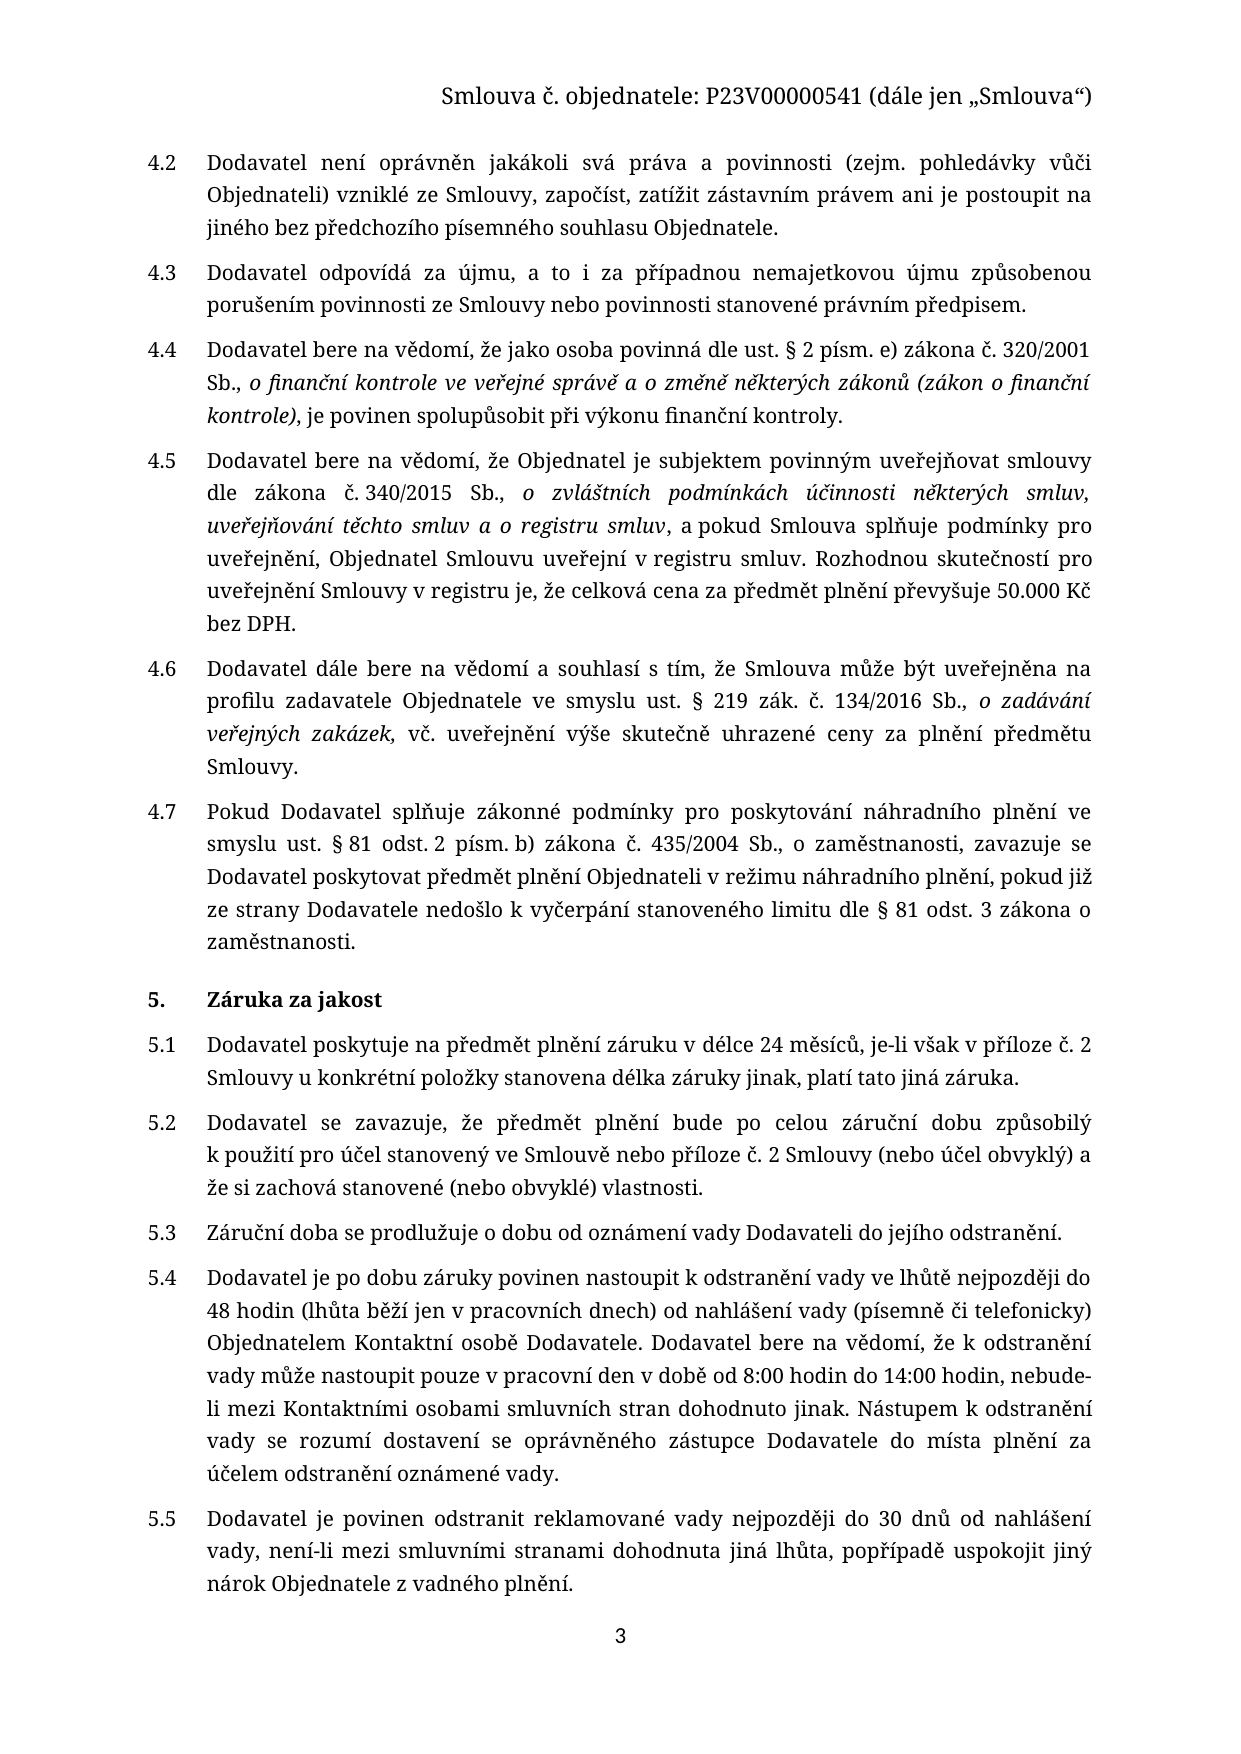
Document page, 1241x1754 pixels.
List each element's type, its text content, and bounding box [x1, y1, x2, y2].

list Dodavatel se zavazuje, že předmět plnění bude po celou záruční dobu způsobilý k použití pro účel stanovený ve Smlouvě nebo příloze č. 2 Smlouvy (nebo účel obvyklý) a že si zachová stanovené (nebo obvyklé) vlastnosti. [148, 1108, 1093, 1201]
list Dodavatel dále bere na vědomí a souhlasí s tím, že Smlouva může být uveřejněna na profilu zadavatele Objednatele ve smyslu ust. § 219 zák. č. 134/2016 Sb., o zadávání veřejných zakázek, vč. uveřejnění výše skutečně uhrazené ceny za plnění předmětu Smlouvy. [148, 654, 1093, 780]
list Dodavatel je povinen odstranit reklamované vady nejpozději do 30 dnů od nahlášení vady, není-li mezi smluvními stranami dohodnuta jiná lhůta, popřípadě uspokojit jiný nárok Objednatele z vadného plnění. [148, 1504, 1093, 1598]
list Dodavatel je po dobu záruky povinen nastoupit k odstranění vady ve lhůtě nejpozději do 48 hodin (lhůta běží jen v pracovních dnech) od nahlášení vady (písemně či telefonicky) Objednatelem Kontaktní osobě Dodavatele. Dodavatel bere na vědomí, že k odstranění vady může nastoupit pouze v pracovní den v době od 8:00 hodin do 14:00 hodin, nebude-li mezi Kontaktními osobami smluvních stran dohodnuto jinak. Nástupem k odstranění vady se rozumí dostavení se oprávněného zástupce Dodavatele do místa plnění za účelem odstranění oznámené vady. [148, 1263, 1093, 1487]
list Záruční doba se prodlužuje o dobu od oznámení vady Dodavateli do jejího odstranění. [148, 1218, 1093, 1247]
list Pokud Dodavatel splňuje zákonné podmínky pro poskytování náhradního plnění ve smyslu ust. § 81 odst. 2 písm. b) zákona č. 435/2004 Sb., o zaměstnanosti, zavazuje se Dodavatel poskytovat předmět plnění Objednateli v režimu náhradního plnění, pokud již ze strany Dodavatele nedošlo k vyčerpání stanoveného limitu dle § 81 odst. 3 zákona o zaměstnanosti. [148, 797, 1093, 956]
list Dodavatel odpovídá za újmu, a to i za případnou nemajetkovou újmu způsobenou porušením povinnosti ze Smlouvy nebo povinnosti stanovené právním předpisem. [148, 258, 1093, 319]
list Dodavatel poskytuje na předmět plnění záruku v délce 24 měsíců, je-li však v příloze č. 2 Smlouvy u konkrétní položky stanovena délka záruky jinak, platí tato jiná záruka. [148, 1030, 1093, 1091]
list Záruka za jakost [148, 985, 1093, 1013]
list Dodavatel bere na vědomí, že jako osoba povinná dle ust. § 2 písm. e) zákona č. 320/2001 Sb., o finanční kontrole ve veřejné správě a o změně některých zákonů (zákon o finanční kontrole), je povinen spolupůsobit při výkonu finanční kontroly. [148, 336, 1093, 429]
list Dodavatel není oprávněn jakákoli svá práva a povinnosti (zejm. pohledávky vůči Objednateli) vzniklé ze Smlouvy, započíst, zatížit zástavním právem ani je postoupit na jiného bez předchozího písemného souhlasu Objednatele. [148, 148, 1093, 241]
list Dodavatel bere na vědomí, že Objednatel je subjektem povinným uveřejňovat smlouvy dle zákona č. 340/2015 Sb., o zvláštních podmínkách účinnosti některých smluv, uveřejňování těchto smluv a o registru smluv, a pokud Smlouva splňuje podmínky pro uveřejnění, Objednatel Smlouvu uveřejní v registru smluv. Rozhodnou skutečností pro uveřejnění Smlouvy v registru je, že celková cena za předmět plnění převyšuje 50.000 Kč bez DPH. [148, 446, 1093, 637]
